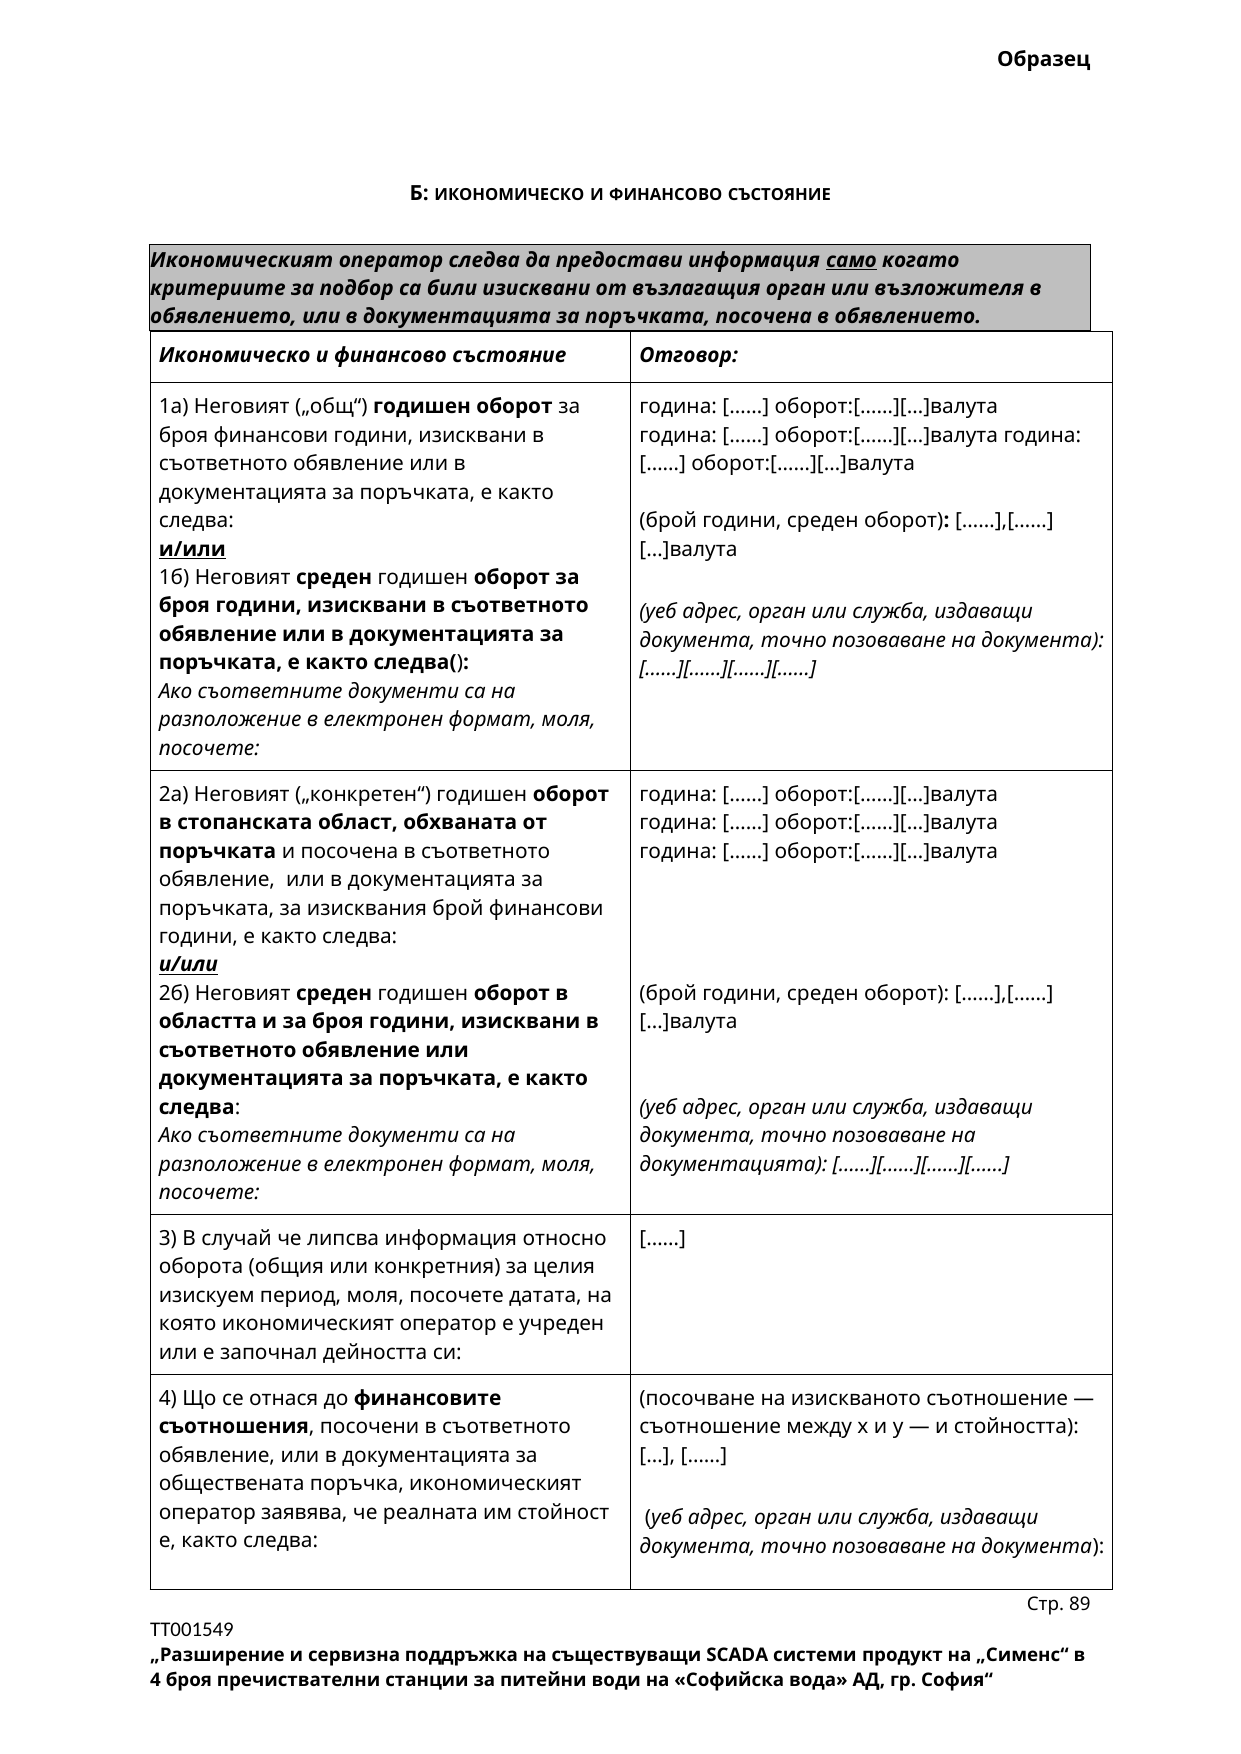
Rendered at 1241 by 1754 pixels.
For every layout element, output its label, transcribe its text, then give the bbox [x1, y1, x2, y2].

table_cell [631, 1375, 1112, 1589]
table_header Икономическо и финансово състояние [151, 332, 630, 382]
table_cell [151, 1375, 630, 1589]
table_cell година: [……] оборот:[……][…]валута година: [……] оборот:[……][…]валута година: [……] оборот:[……][…]валута (брой години, среден оборот): [……],[……][…]валута (уеб адрес, орган или служба, издаващи документа, точно позоваване на документа): [……][……][……][……] [631, 383, 1112, 769]
table_header Отговор: [631, 332, 1112, 382]
table_cell 3) В случай че липсва информация относно оборота (общия или конкретния) за целия изискуем период, моля, посочете датата, на която икономическият оператор е учреден или е започнал дейността си: [151, 1215, 630, 1374]
title Б: икономическо и финансово състояние [150, 178, 1090, 206]
text Икономическият оператор следва да предостави информация само когато критериите за подбор са били изисквани от възлагащия орган или възложителя в обявлението, или в документацията за поръчката, посочена в обявлението. [150, 245, 1090, 330]
table_cell година: [……] оборот:[……][…]валута година: [……] оборот:[……][…]валута година: [……] оборот:[……][…]валута (брой години, среден оборот): [……],[……][…]валута (уеб адрес, орган или служба, издаващи документа, точно позоваване на документацията): [……][……][……][……] [631, 771, 1112, 1214]
table_cell 1а) Неговият („общ“) годишен оборот за броя финансови години, изисквани в съответното обявление или в документацията за поръчката, е както следва: и/или 1б) Неговият среден годишен оборот за броя години, изисквани в съответното обявление или в документацията за поръчката, е както следва(): Ако съответните документи са на разположение в електронен формат, моля, посочете: [151, 383, 630, 769]
table_cell [……] [631, 1215, 1112, 1374]
table_cell 2а) Неговият („конкретен“) годишен оборот в стопанската област, обхваната от поръчката и посочена в съответното обявление, или в документацията за поръчката, за изисквания брой финансови години, е както следва: и/или 2б) Неговият среден годишен оборот в областта и за броя години, изисквани в съответното обявление или документацията за поръчката, е както следва: Ако съответните документи са на разположение в електронен формат, моля, посочете: [151, 771, 630, 1214]
